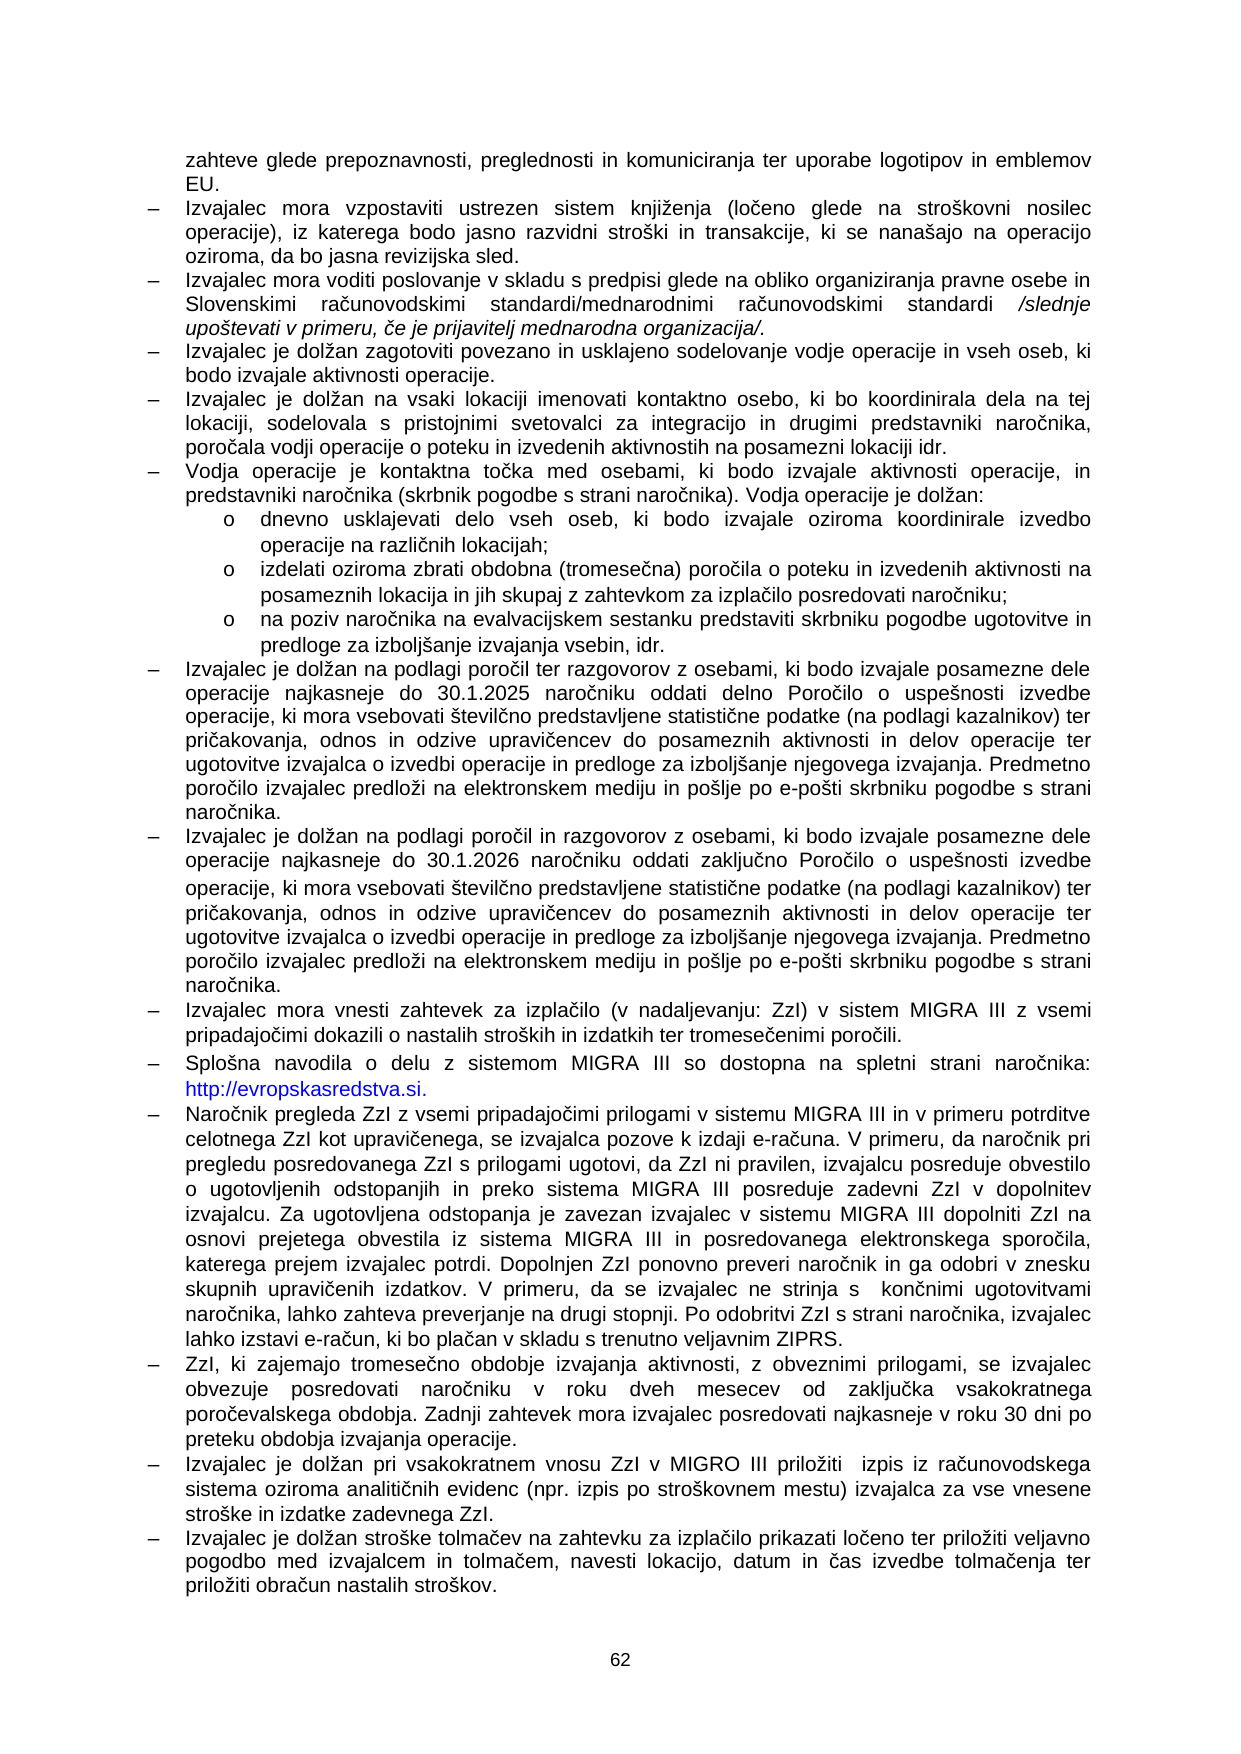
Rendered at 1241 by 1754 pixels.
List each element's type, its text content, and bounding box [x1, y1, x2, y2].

list Izvajalec mora vzpostaviti ustrezen sistem knjiženja (ločeno glede na stroškovni nosilec operacije), iz katerega bodo jasno razvidni stroški in transakcije, ki se nanašajo na operacijo oziroma, da bo jasna revizijska sled. [148, 196, 1092, 267]
list Izvajalec je dolžan na podlagi poročil ter razgovorov z osebami, ki bodo izvajale posamezne dele operacije najkasneje do 30.1.2025 naročniku oddati delno Poročilo o uspešnosti izvedbe operacije, ki mora vsebovati številčno predstavljene statistične podatke (na podlagi kazalnikov) ter pričakovanja, odnos in odzive upravičencev do posameznih aktivnosti in delov operacije ter ugotovitve izvajalca o izvedbi operacije in predloge za izboljšanje njegovega izvajanja. Predmetno poročilo izvajalec predloži na elektronskem mediju in pošlje po e-pošti skrbniku pogodbe s strani naročnika. [148, 656, 1092, 824]
list Splošna navodila o delu z sistemom MIGRA III so dostopna na spletni strani naročnika: http://evropskasredstva.si. [148, 1047, 1092, 1100]
list Naročnik pregleda ZzI z vsemi pripadajočimi prilogami v sistemu MIGRA III in v primeru potrditve celotnega ZzI kot upravičenega, se izvajalca pozove k izdaji e-računa. V primeru, da naročnik pri pregledu posredovanega ZzI s prilogami ugotovi, da ZzI ni pravilen, izvajalcu posreduje obvestilo o ugotovljenih odstopanjih in preko sistema MIGRA III posreduje zadevni ZzI v dopolnitev izvajalcu. Za ugotovljena odstopanja je zavezan izvajalec v sistemu MIGRA III dopolniti ZzI na osnovi prejetega obvestila iz sistema MIGRA III in posredovanega elektronskega sporočila, katerega prejem izvajalec potrdi. Dopolnjen ZzI ponovno preveri naročnik in ga odobri v znesku skupnih upravičenih izdatkov. V primeru, da se izvajalec ne strinja s končnimi ugotovitvami naročnika, lahko zahteva preverjanje na drugi stopnji. Po odobritvi ZzI s strani naročnika, izvajalec lahko izstavi e-račun, ki bo plačan v skladu s trenutno veljavnim ZIPRS. [148, 1100, 1092, 1350]
list Vodja operacije je kontaktna točka med osebami, ki bodo izvajale aktivnosti operacije, in predstavniki naročnika (skrbnik pogodbe s strani naročnika). Vodja operacije je dolžan: [148, 459, 1092, 507]
list izdelati oziroma zbrati obdobna (tromesečna) poročila o poteku in izvedenih aktivnosti na posameznih lokacija in jih skupaj z zahtevkom za izplačilo posredovati naročniku; [223, 557, 1092, 607]
list dnevno usklajevati delo vseh oseb, ki bodo izvajale oziroma koordinirale izvedbo operacije na različnih lokacijah; [223, 507, 1092, 557]
list ZzI, ki zajemajo tromesečno obdobje izvajanja aktivnosti, z obveznimi prilogami, se izvajalec obvezuje posredovati naročniku v roku dveh mesecev od zaključka vsakokratnega poročevalskega obdobja. Zadnji zahtevek mora izvajalec posredovati najkasneje v roku 30 dni po preteku obdobja izvajanja operacije. [148, 1350, 1092, 1450]
list Izvajalec je dolžan pri vsakokratnem vnosu ZzI v MIGRO III priložiti izpis iz računovodskega sistema oziroma analitičnih evidenc (npr. izpis po stroškovnem mestu) izvajalca za vse vnesene stroške in izdatke zadevnega ZzI. [148, 1450, 1092, 1525]
list Izvajalec je dolžan na vsaki lokaciji imenovati kontaktno osebo, ki bo koordinirala dela na tej lokaciji, sodelovala s pristojnimi svetovalci za integracijo in drugimi predstavniki naročnika, poročala vodji operacije o poteku in izvedenih aktivnostih na posamezni lokaciji idr. [148, 387, 1092, 459]
list na poziv naročnika na evalvacijskem sestanku predstaviti skrbniku pogodbe ugotovitve in predloge za izboljšanje izvajanja vsebin, idr. [223, 607, 1092, 656]
list Izvajalec mora voditi poslovanje v skladu s predpisi glede na obliko organiziranja pravne osebe in Slovenskimi računovodskimi standardi/mednarodnimi računovodskimi standardi /slednje upoštevati v primeru, če je prijavitelj mednarodna organizacija/. [148, 267, 1092, 339]
list Izvajalec mora vnesti zahtevek za izplačilo (v nadaljevanju: ZzI) v sistem MIGRA III z vsemi pripadajočimi dokazili o nastalih stroških in izdatkih ter tromesečenimi poročili. [148, 997, 1092, 1047]
list Izvajalec je dolžan stroške tolmačev na zahtevku za izplačilo prikazati ločeno ter priložiti veljavno pogodbo med izvajalcem in tolmačem, navesti lokacijo, datum in čas izvedbe tolmačenja ter priložiti obračun nastalih stroškov. [148, 1525, 1092, 1597]
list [148, 148, 1092, 196]
list Izvajalec je dolžan zagotoviti povezano in usklajeno sodelovanje vodje operacije in vseh oseb, ki bodo izvajale aktivnosti operacije. [148, 339, 1092, 387]
list Izvajalec je dolžan na podlagi poročil in razgovorov z osebami, ki bodo izvajale posamezne dele operacije najkasneje do 30.1.2026 naročniku oddati zaključno Poročilo o uspešnosti izvedbe operacije, ki mora vsebovati številčno predstavljene statistične podatke (na podlagi kazalnikov) ter pričakovanja, odnos in odzive upravičencev do posameznih aktivnosti in delov operacije ter ugotovitve izvajalca o izvedbi operacije in predloge za izboljšanje njegovega izvajanja. Predmetno poročilo izvajalec predloži na elektronskem mediju in pošlje po e-pošti skrbniku pogodbe s strani naročnika. [148, 824, 1092, 997]
